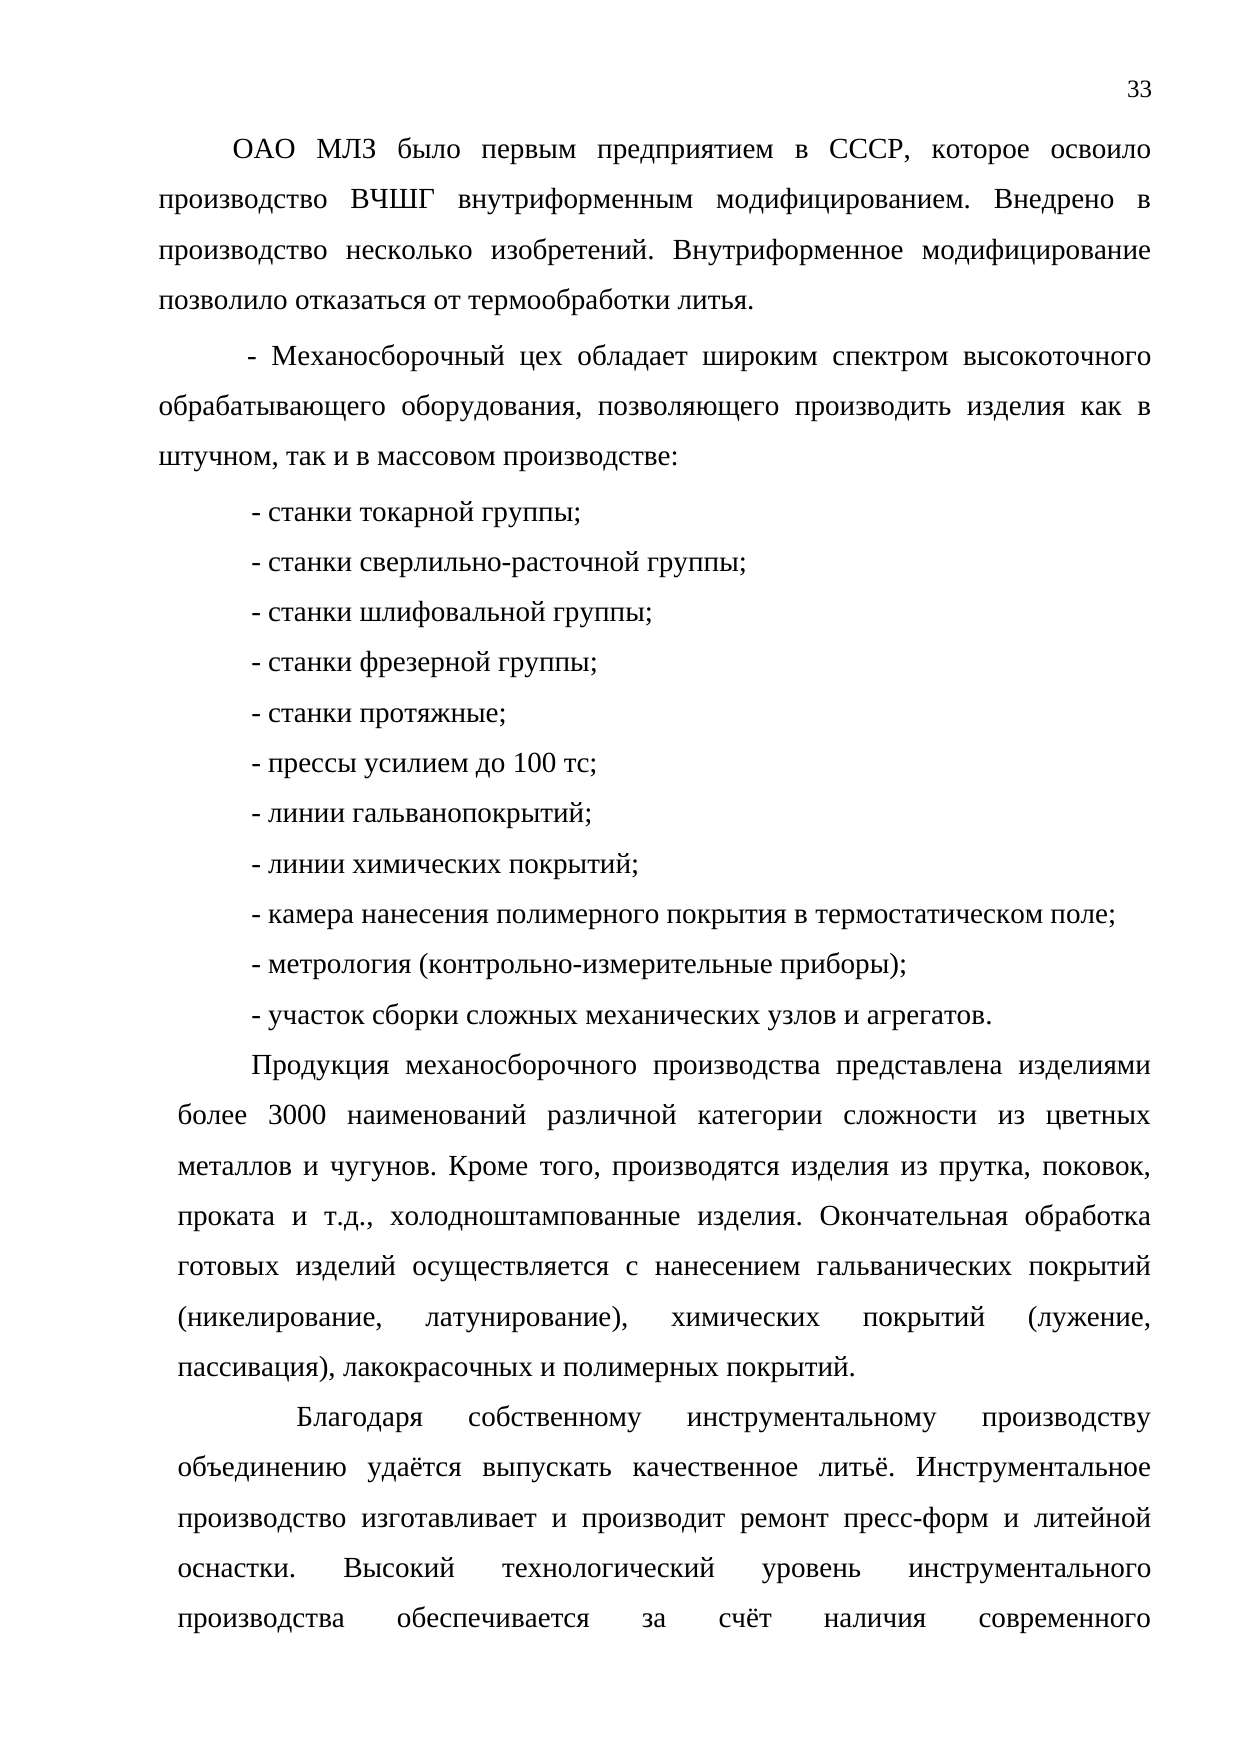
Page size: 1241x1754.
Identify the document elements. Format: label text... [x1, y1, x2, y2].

text - камера нанесения полимерного покрытия в термостатическом поле; [177, 896, 1152, 930]
text - линии химических покрытий; [177, 846, 1152, 879]
text - станки фрезерной группы; [177, 644, 1152, 678]
text - линии гальванопокрытий; [177, 796, 1152, 829]
text - станки шлифовальной группы; [177, 594, 1152, 628]
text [177, 1399, 1152, 1634]
text - станки токарной группы; [177, 494, 1152, 527]
text Продукция механосборочного производства представлена изделиями более 3000 наименований различной категории сложности из цветных металлов и чугунов. Кроме того, производятся изделия из прутка, поковок, проката и т.д., холодноштампованные изделия. Окончательная обработка готовых изделий осуществляется с нанесением гальванических покрытий (никелирование, латунирование), химических покрытий (лужение, пассивация), лакокрасочных и полимерных покрытий. [177, 1047, 1152, 1382]
text - Механосборочный цех обладает широким спектром высокоточного обрабатывающего оборудования, позволяющего производить изделия как в штучном, так и в массовом производстве: [158, 338, 1152, 472]
text - прессы усилием до 100 тс; [177, 745, 1152, 779]
text - участок сборки сложных механических узлов и агрегатов. [177, 997, 1152, 1030]
text ОАО МЛЗ было первым предприятием в СССР, которое освоило производство ВЧШГ внутриформенным модифицированием. Внедрено в производство несколько изобретений. Внутриформенное модифицирование позволило отказаться от термообработки литья. [158, 131, 1152, 316]
text - станки протяжные; [177, 695, 1152, 728]
text - станки сверлильно-расточной группы; [177, 544, 1152, 577]
text - метрология (контрольно-измерительные приборы); [177, 946, 1152, 980]
